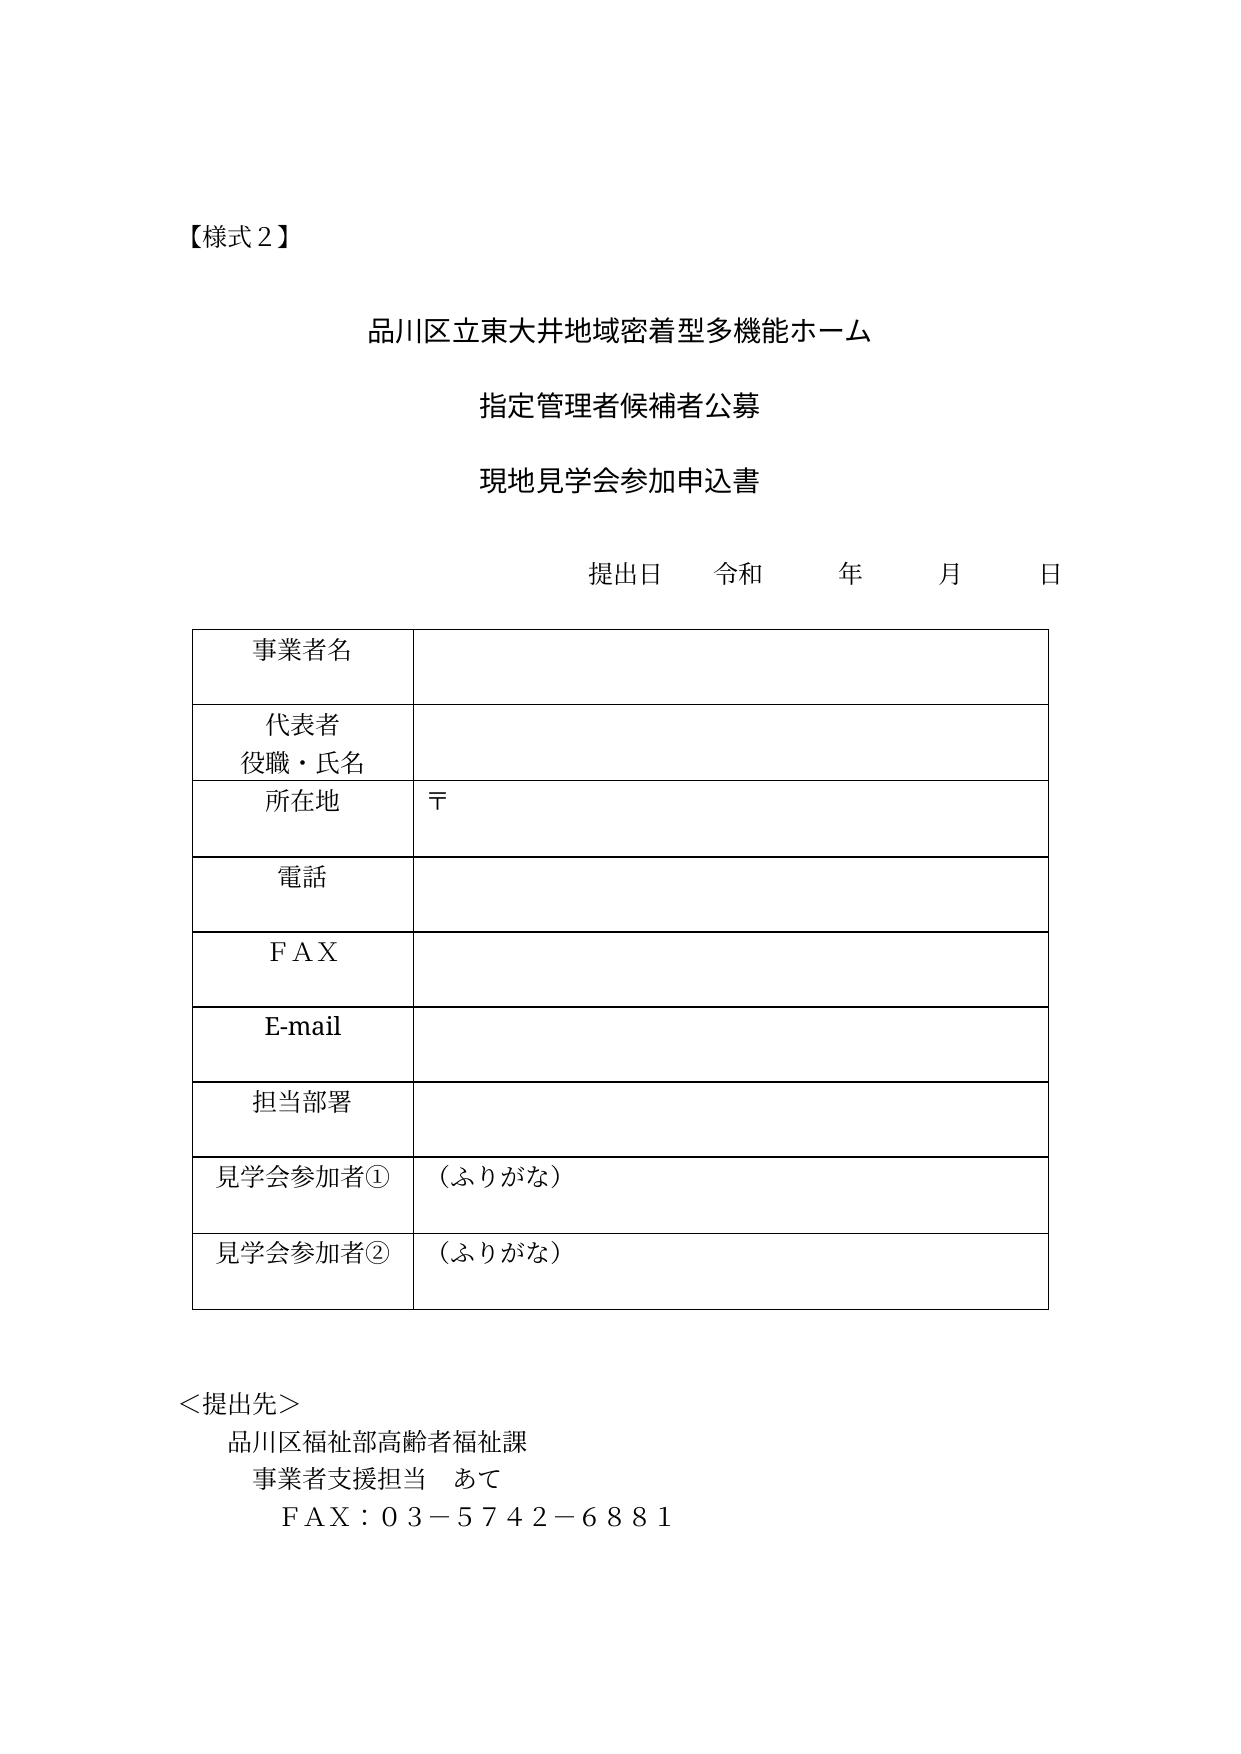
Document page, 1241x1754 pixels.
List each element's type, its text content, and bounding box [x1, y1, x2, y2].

table_cell [414, 933, 1048, 1006]
table_cell [414, 1083, 1048, 1156]
text 品川区立東大井地域密着型多機能ホーム [177, 292, 1063, 367]
text 品川区福祉部高齢者福祉課 [177, 1422, 1063, 1459]
text 提出日 令和 年 月 日 [177, 554, 1063, 592]
text 事業者支援担当 あて [177, 1459, 1063, 1497]
text ＦＡＸ：０３－５７４２－６８８１ [177, 1497, 1063, 1534]
text ＜提出先＞ [177, 1384, 1063, 1422]
table_cell 代表者 役職・氏名 [193, 705, 413, 780]
table_cell 見学会参加者② [193, 1234, 413, 1308]
table_cell 電話 [193, 858, 413, 931]
text 現地見学会参加申込書 [177, 442, 1063, 517]
text 指定管理者候補者公募 [177, 367, 1063, 442]
text 【様式２】 [177, 217, 1063, 254]
table_cell 所在地 [193, 781, 413, 856]
table_cell [414, 1008, 1048, 1081]
table_cell 〒 [414, 781, 1048, 856]
table_header 事業者名 [193, 630, 413, 704]
table_cell （ふりがな） [414, 1234, 1048, 1308]
table_cell ＦＡＸ [193, 933, 413, 1006]
table_cell [414, 705, 1048, 780]
table_cell 見学会参加者① [193, 1158, 413, 1232]
table_header [414, 630, 1048, 704]
table_cell E-mail [193, 1008, 413, 1081]
table_cell （ふりがな） [414, 1158, 1048, 1232]
table_cell 担当部署 [193, 1083, 413, 1156]
table_cell [414, 858, 1048, 931]
